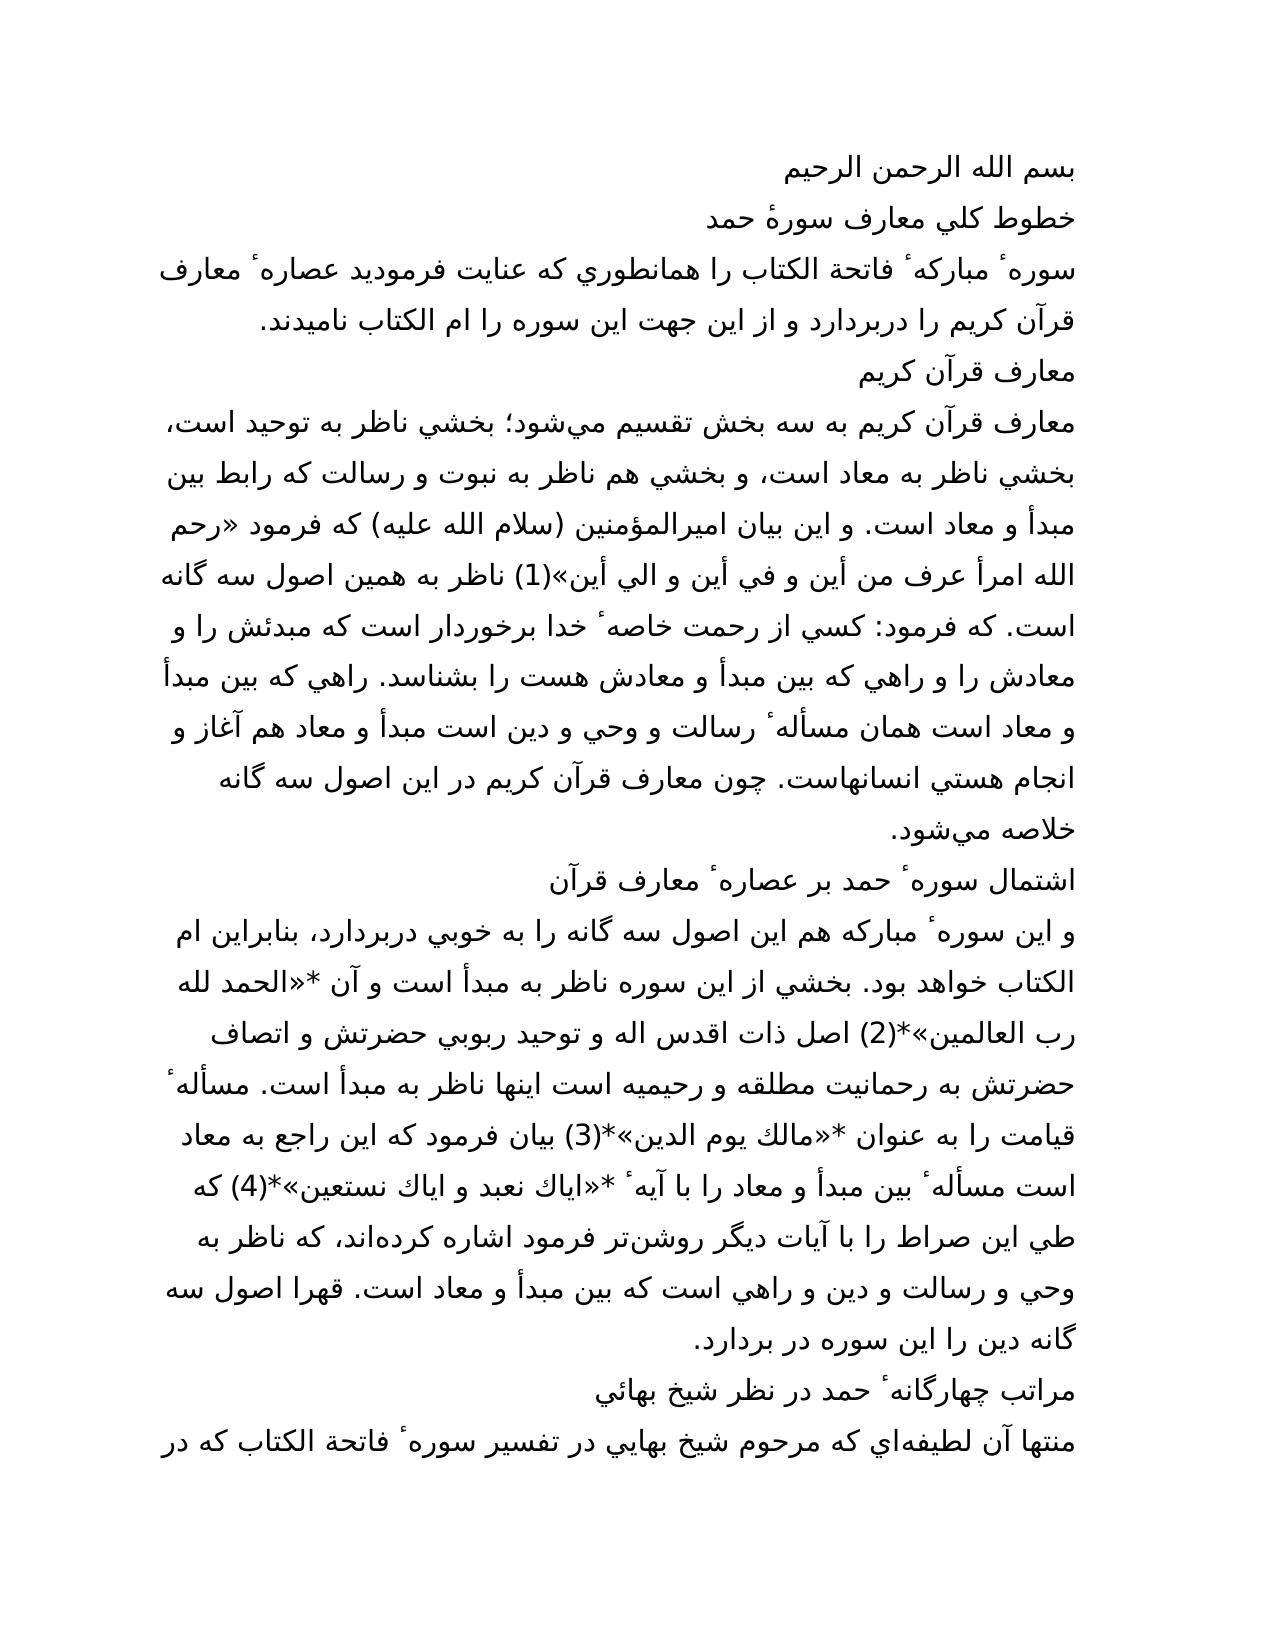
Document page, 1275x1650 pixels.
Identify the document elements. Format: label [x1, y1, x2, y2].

table_header [150, 150, 1076, 1458]
